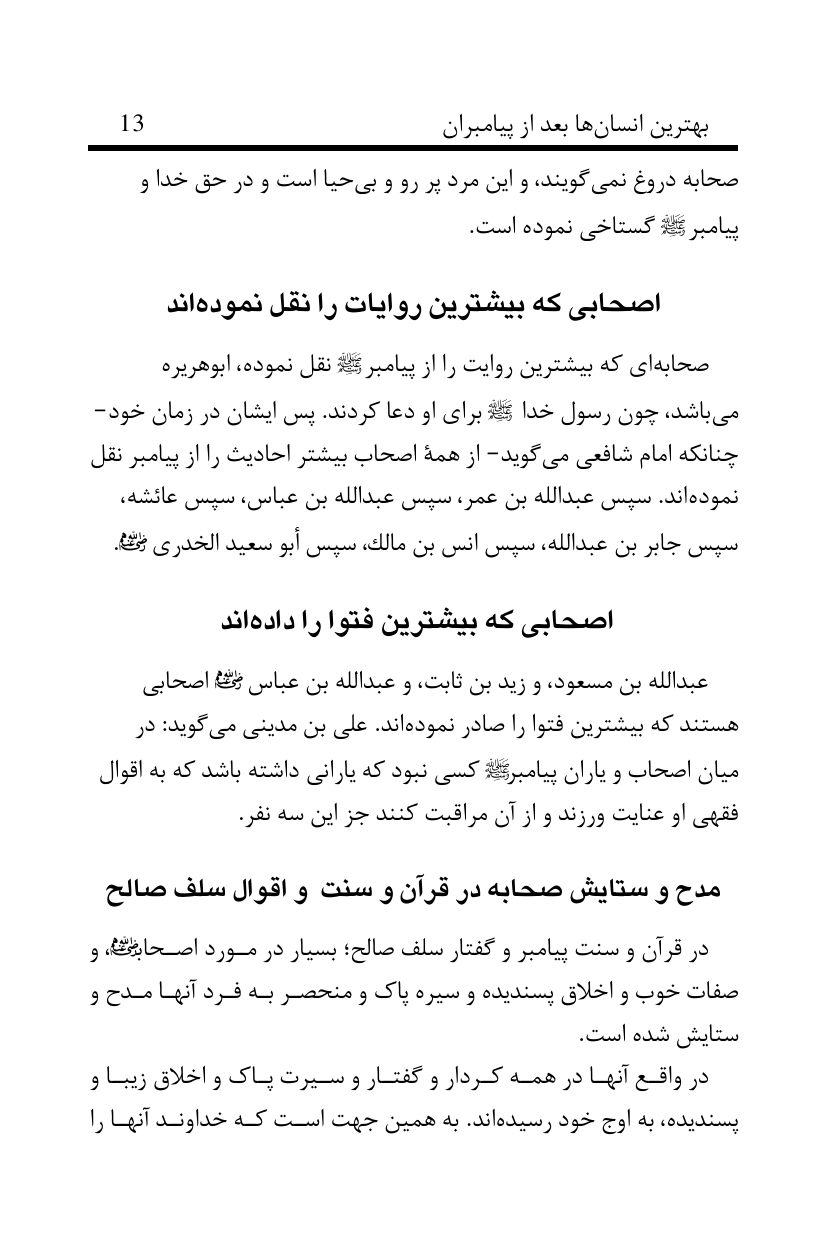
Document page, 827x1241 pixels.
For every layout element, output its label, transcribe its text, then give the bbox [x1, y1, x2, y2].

text مدح و ستايش صحابه در قرآن و سنت و اقوال سلف صالح [89, 863, 738, 916]
text صحابه‌ای که بیشترین روایت را از پیامبر ج نقل نموده، ابوهریره می‌‌باشد، چون رسول خدا ج برای‌‌ او دعا كردند. پس ایشان در زمان خود- چنانكه امام شافعی‌‌ می‌‌گويد- از همۀ اصحاب بیشتر احادیث را از پیامبر نقل نموده‌اند. سپس عبدالله بن عمر، سپس عبدالله بن عباس، سپس عائشه، سپس جابر بن عبدالله، سپس انس بن مالك، سپس أبو سعيد الخدری‌‌ ن. [89, 343, 738, 567]
text در قرآن و سنت پیامبر و گفتار سلف صالح؛ بسیار در مورد اصحابن، و صفات خوب و اخلاق پسندیده و سیره پاک و منحصر به فرد آنها مدح و ستایش شده است. [89, 927, 738, 1058]
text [89, 1058, 738, 1144]
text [89, 161, 738, 251]
text اصحابی که بیشترین فتوا را داده‌اند [89, 592, 738, 649]
text اصحابی که بیشترین روایات را نقل نموده‌اند [89, 276, 738, 332]
text عبدالله بن مسعود، و زيد بن ثابت، و عبدالله بن عباس ن اصحابی‌‌ هستند که بيشترين فتوا را صادر نموده‌اند. علی‌‌ بن مدينی‌‌ می‌‌گوید: در میان اصحاب و یاران پیامبرج کسی نبود که یارانی داشته باشد که به اقوال فقهی او عنایت ورزند و از آن مراقبت کنند جز اين سه نفر. [89, 660, 738, 838]
